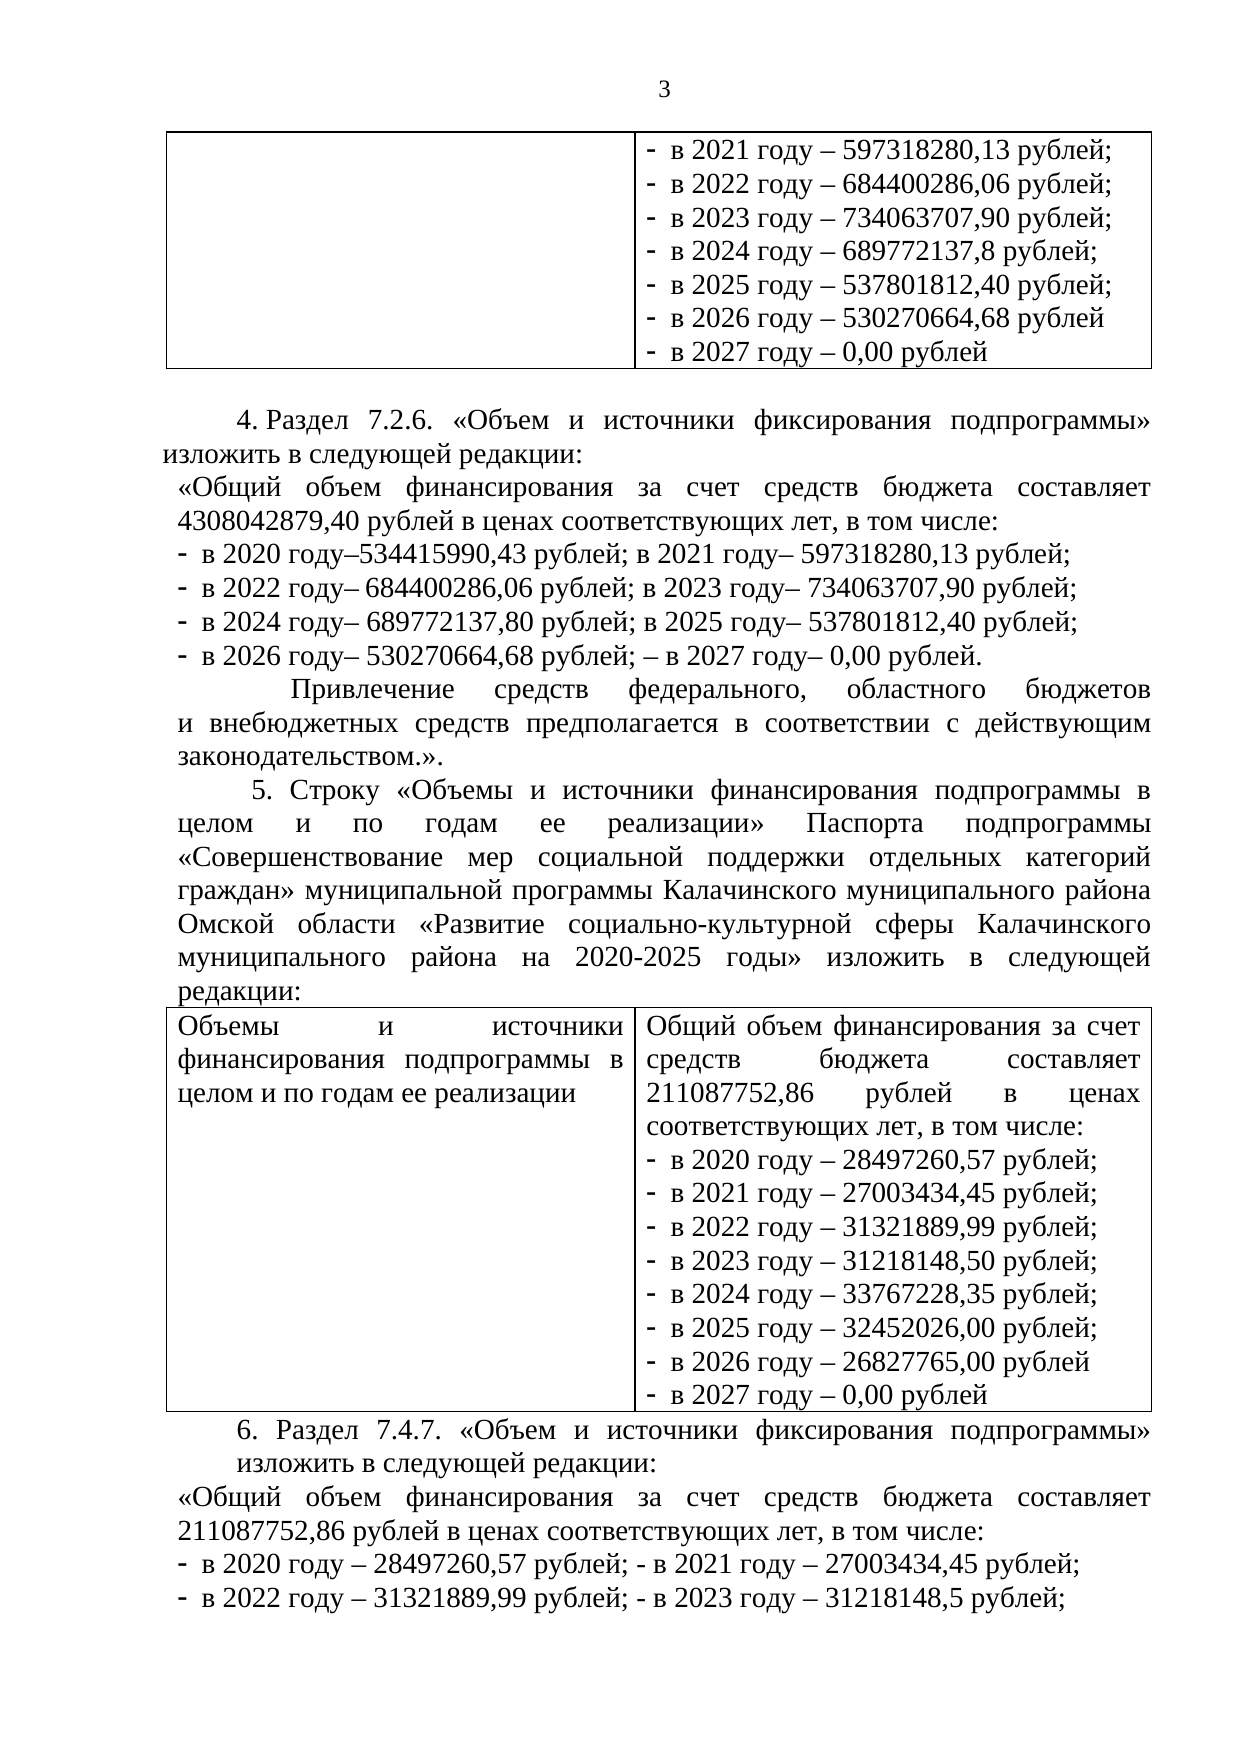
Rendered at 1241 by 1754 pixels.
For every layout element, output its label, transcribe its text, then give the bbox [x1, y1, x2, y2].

text 6. Раздел 7.4.7. «Объем и источники фиксирования подпрограммы» изложить в следующей редакции: [236, 1412, 1152, 1479]
text «Общий объем финансирования за счет средств бюджета составляет 211087752,86 рублей в ценах соответствующих лет, в том числе: [177, 1479, 1152, 1546]
table_header Объемы и источники финансирования подпрограммы в целом и по годам ее реализации [167, 1008, 634, 1411]
list в 2026 году– 530270664,68 рублей; – в 2027 году– 0,00 рублей. [177, 638, 1152, 671]
list в 2020 году – 28497260,57 рублей; - в 2021 году – 27003434,45 рублей; [177, 1546, 1152, 1580]
list в 2020 году–534415990,43 рублей; в 2021 году– 597318280,13 рублей; [177, 537, 1152, 570]
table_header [167, 133, 634, 368]
list в 2022 году– 684400286,06 рублей; в 2023 году– 734063707,90 рублей; [177, 570, 1152, 604]
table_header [636, 133, 1151, 368]
list в 2024 году– 689772137,80 рублей; в 2025 году– 537801812,40 рублей; [177, 604, 1152, 638]
list в 2022 году – 31321889,99 рублей; - в 2023 году – 31218148,5 рублей; [177, 1580, 1152, 1613]
list 5. Строку «Объемы и источники финансирования подпрограммы в целом и по годам ее реализации» Паспорта подпрограммы «Совершенствование мер социальной поддержки отдельных категорий граждан» муниципальной программы Калачинского муниципального района Омской области «Развитие социально-культурной сферы Калачинского муниципального района на 2020-2025 годы» изложить в следующей редакции: [177, 772, 1152, 1007]
list Раздел 7.2.6. «Объем и источники фиксирования подпрограммы» изложить в следующей редакции: [162, 402, 1152, 469]
table_header Общий объем финансирования за счет средств бюджета составляет 211087752,86 рублей в ценах соответствующих лет, в том числе: в 2020 году – 28497260,57 рублей; в 2021 году – 27003434,45 рублей; в 2022 году – 31321889,99 рублей; в 2023 году – 31218148,50 рублей; в 2024 году – 33767228,35 рублей; в 2025 году – 32452026,00 рублей; в 2026 году – 26827765,00 рублей в 2027 году – 0,00 рублей [636, 1008, 1151, 1411]
text Привлечение средств федерального, областного бюджетов и внебюджетных средств предполагается в соответствии с действующим законодательством.». [177, 671, 1152, 772]
text «Общий объем финансирования за счет средств бюджета составляет 4308042879,40 рублей в ценах соответствующих лет, в том числе: [177, 469, 1152, 537]
